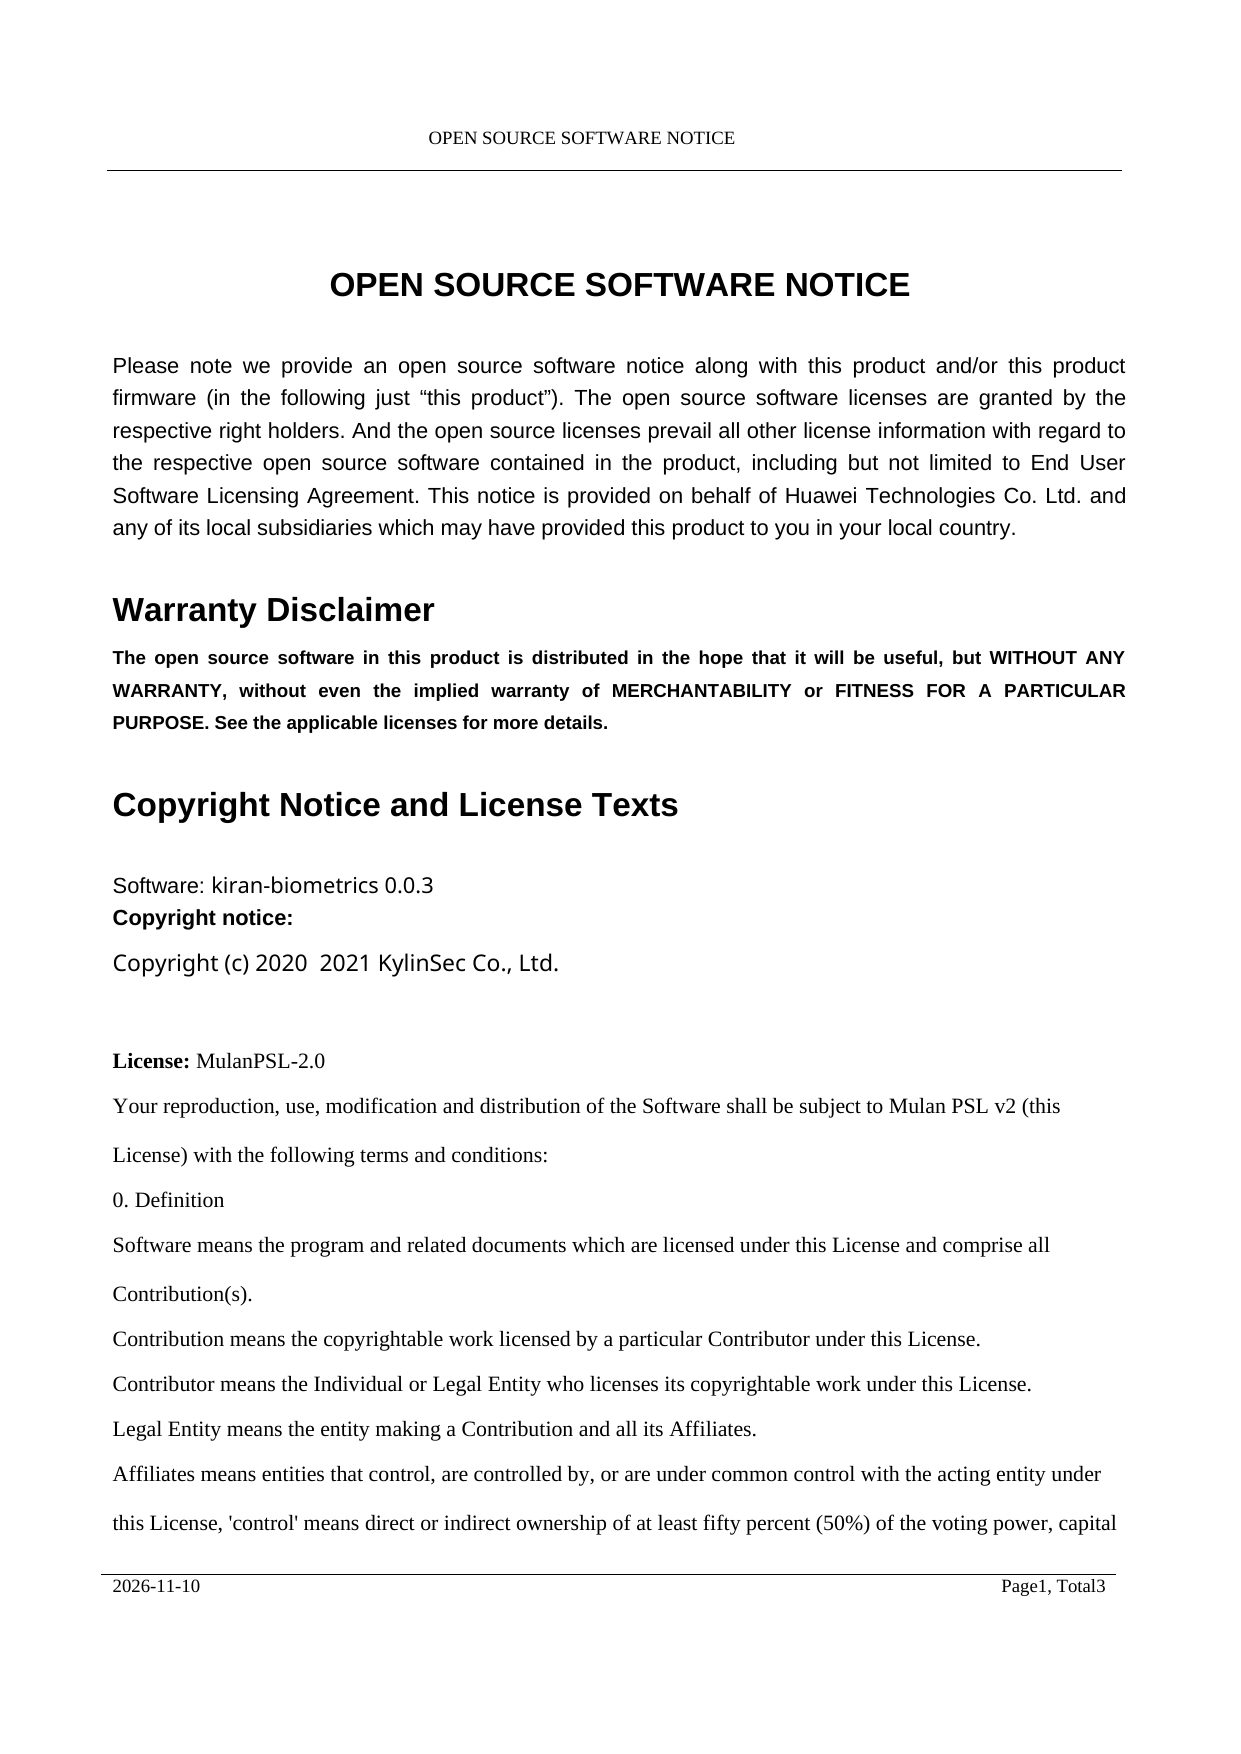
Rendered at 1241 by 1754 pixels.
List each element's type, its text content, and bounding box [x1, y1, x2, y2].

text Copyright notice: [112, 901, 1128, 934]
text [112, 1457, 1128, 1538]
text Warranty Disclaimer [112, 576, 1128, 641]
text Software means the program and related documents which are licensed under this License and comprise all Contribution(s). [112, 1228, 1128, 1309]
text Contribution means the copyrightable work licensed by a particular Contributor under this License. [112, 1322, 1128, 1354]
text License: MulanPSL-2.0 [112, 1044, 1128, 1077]
text Contributor means the Individual or Legal Entity who licenses its copyrightable work under this License. [112, 1367, 1128, 1399]
text Please note we provide an open source software notice along with this product and/or this product firmware (in the following just “this product”). The open source software licenses are granted by the respective right holders. And the open source licenses prevail all other license information with regard to the respective open source software contained in the product, including but not limited to End User Software Licensing Agreement. This notice is provided on behalf of Huawei Technologies Co. Ltd. and any of its local subsidiaries which may have provided this product to you in your local country. [112, 349, 1128, 544]
text OPEN SOURCE SOFTWARE NOTICE [112, 251, 1128, 316]
text Copyright Notice and License Texts [112, 771, 1128, 836]
text The open source software in this product is distributed in the hope that it will be useful, but WITHOUT ANY WARRANTY, without even the implied warranty of MERCHANTABILITY or FITNESS FOR A PARTICULAR PURPOSE. See the applicable licenses for more details. [112, 641, 1128, 739]
text Software: kiran-biometrics 0.0.3 [112, 869, 1128, 901]
text 0. Definition [112, 1183, 1128, 1216]
text Legal Entity means the entity making a Contribution and all its Affiliates. [112, 1412, 1128, 1445]
text Your reproduction, use, modification and distribution of the Software shall be subject to Mulan PSL v2 (this License) with the following terms and conditions: [112, 1089, 1128, 1170]
text Copyright (c) 2020 2021 KylinSec Co., Ltd. [112, 947, 1128, 1028]
